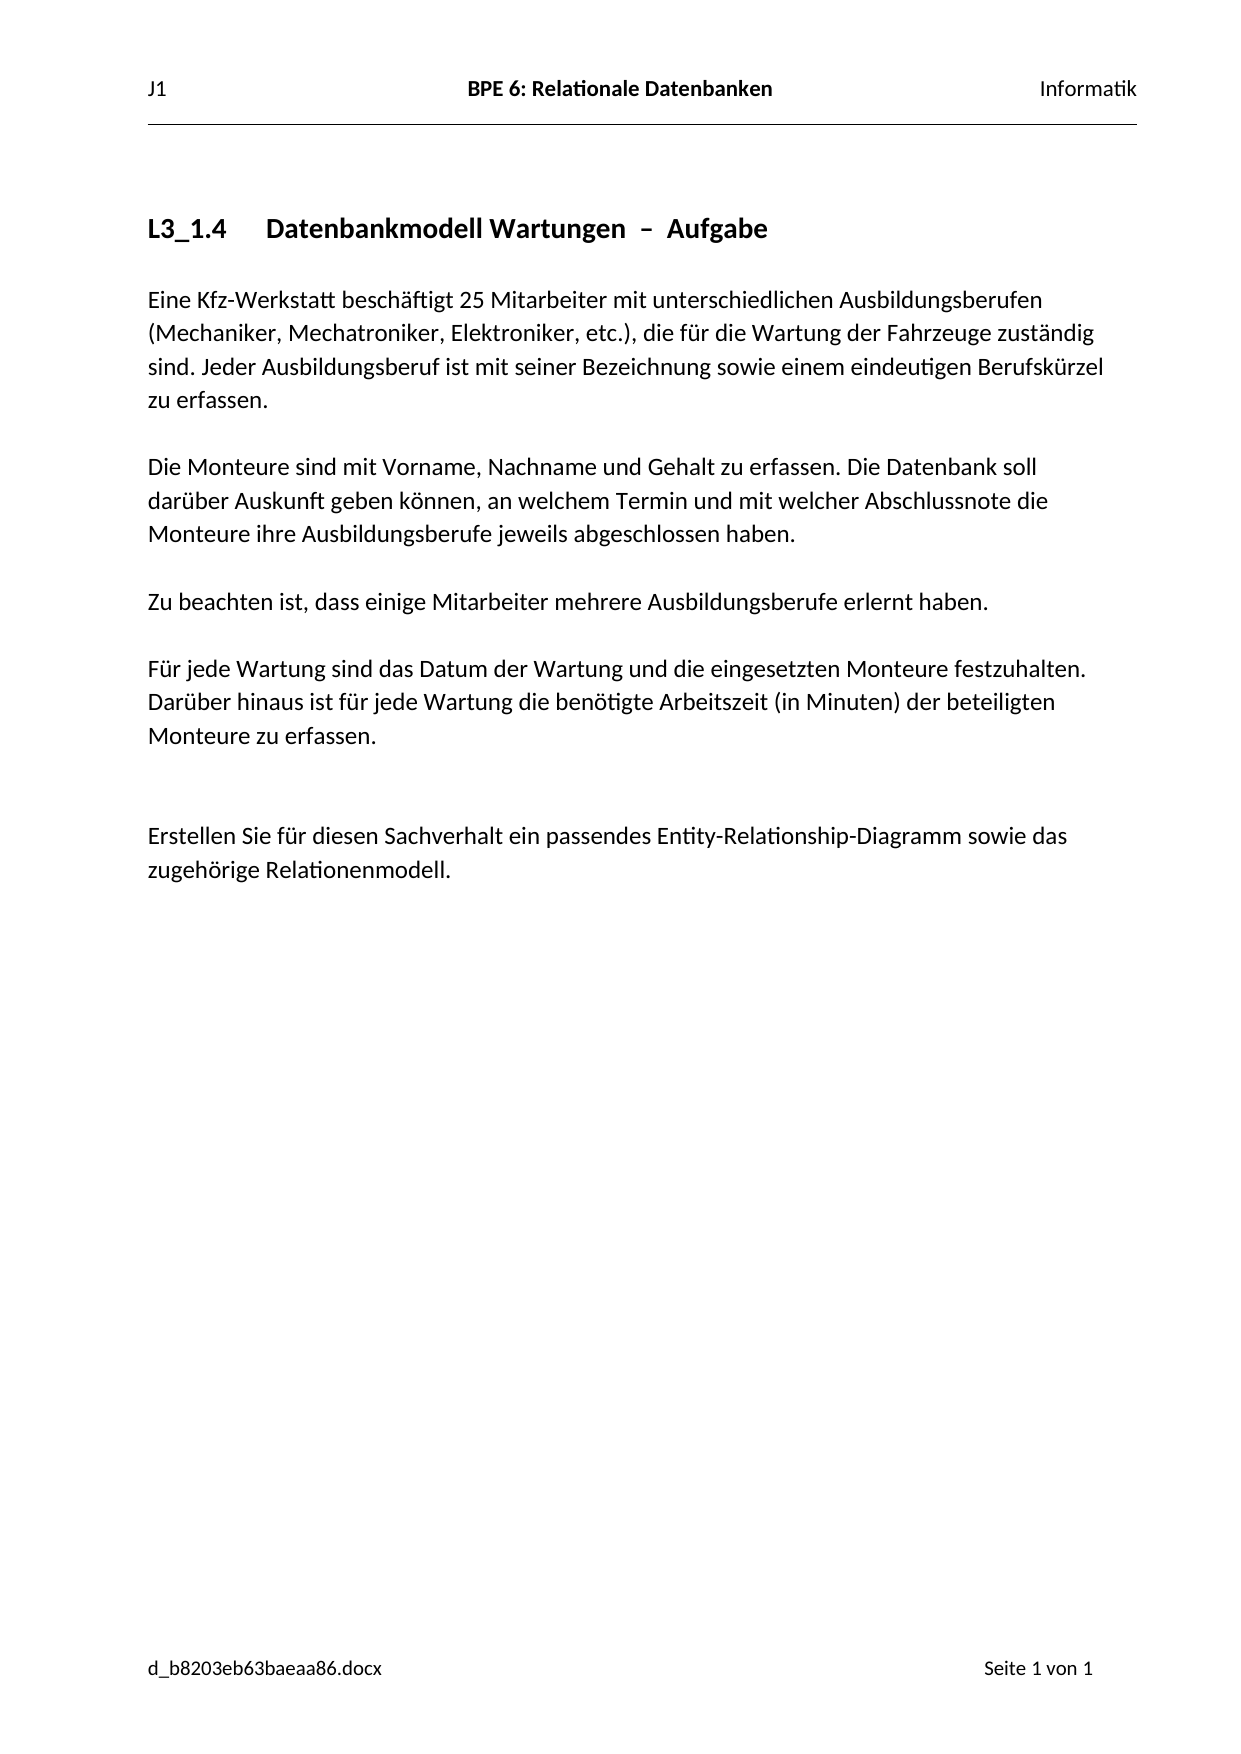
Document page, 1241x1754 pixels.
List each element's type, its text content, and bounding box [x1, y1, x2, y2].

text Zu beachten ist, dass einige Mitarbeiter mehrere Ausbildungsberufe erlernt haben. [148, 586, 1122, 616]
text Eine Kfz-Werkstatt beschäftigt 25 Mitarbeiter mit unterschiedlichen Ausbildungsberufen (Mechaniker, Mechatroniker, Elektroniker, etc.), die für die Wartung der Fahrzeuge zuständig sind. Jeder Ausbildungsberuf ist mit seiner Bezeichnung sowie einem eindeutigen Berufskürzel zu erfassen. [148, 284, 1122, 415]
text Erstellen Sie für diesen Sachverhalt ein passendes Entity-Relationship-Diagramm sowie das zugehörige Relationenmodell. [148, 820, 1122, 884]
text Die Monteure sind mit Vorname, Nachname und Gehalt zu erfassen. Die Datenbank soll darüber Auskunft geben können, an welchem Termin und mit welcher Abschlussnote die Monteure ihre Ausbildungsberufe jeweils abgeschlossen haben. [148, 451, 1122, 549]
text L3_1.4 Datenbankmodell Wartungen – Aufgabe [148, 211, 1122, 246]
text Für jede Wartung sind das Datum der Wartung und die eingesetzten Monteure festzuhalten. Darüber hinaus ist für jede Wartung die benötigte Arbeitszeit (in Minuten) der beteiligten Monteure zu erfassen. [148, 653, 1122, 750]
